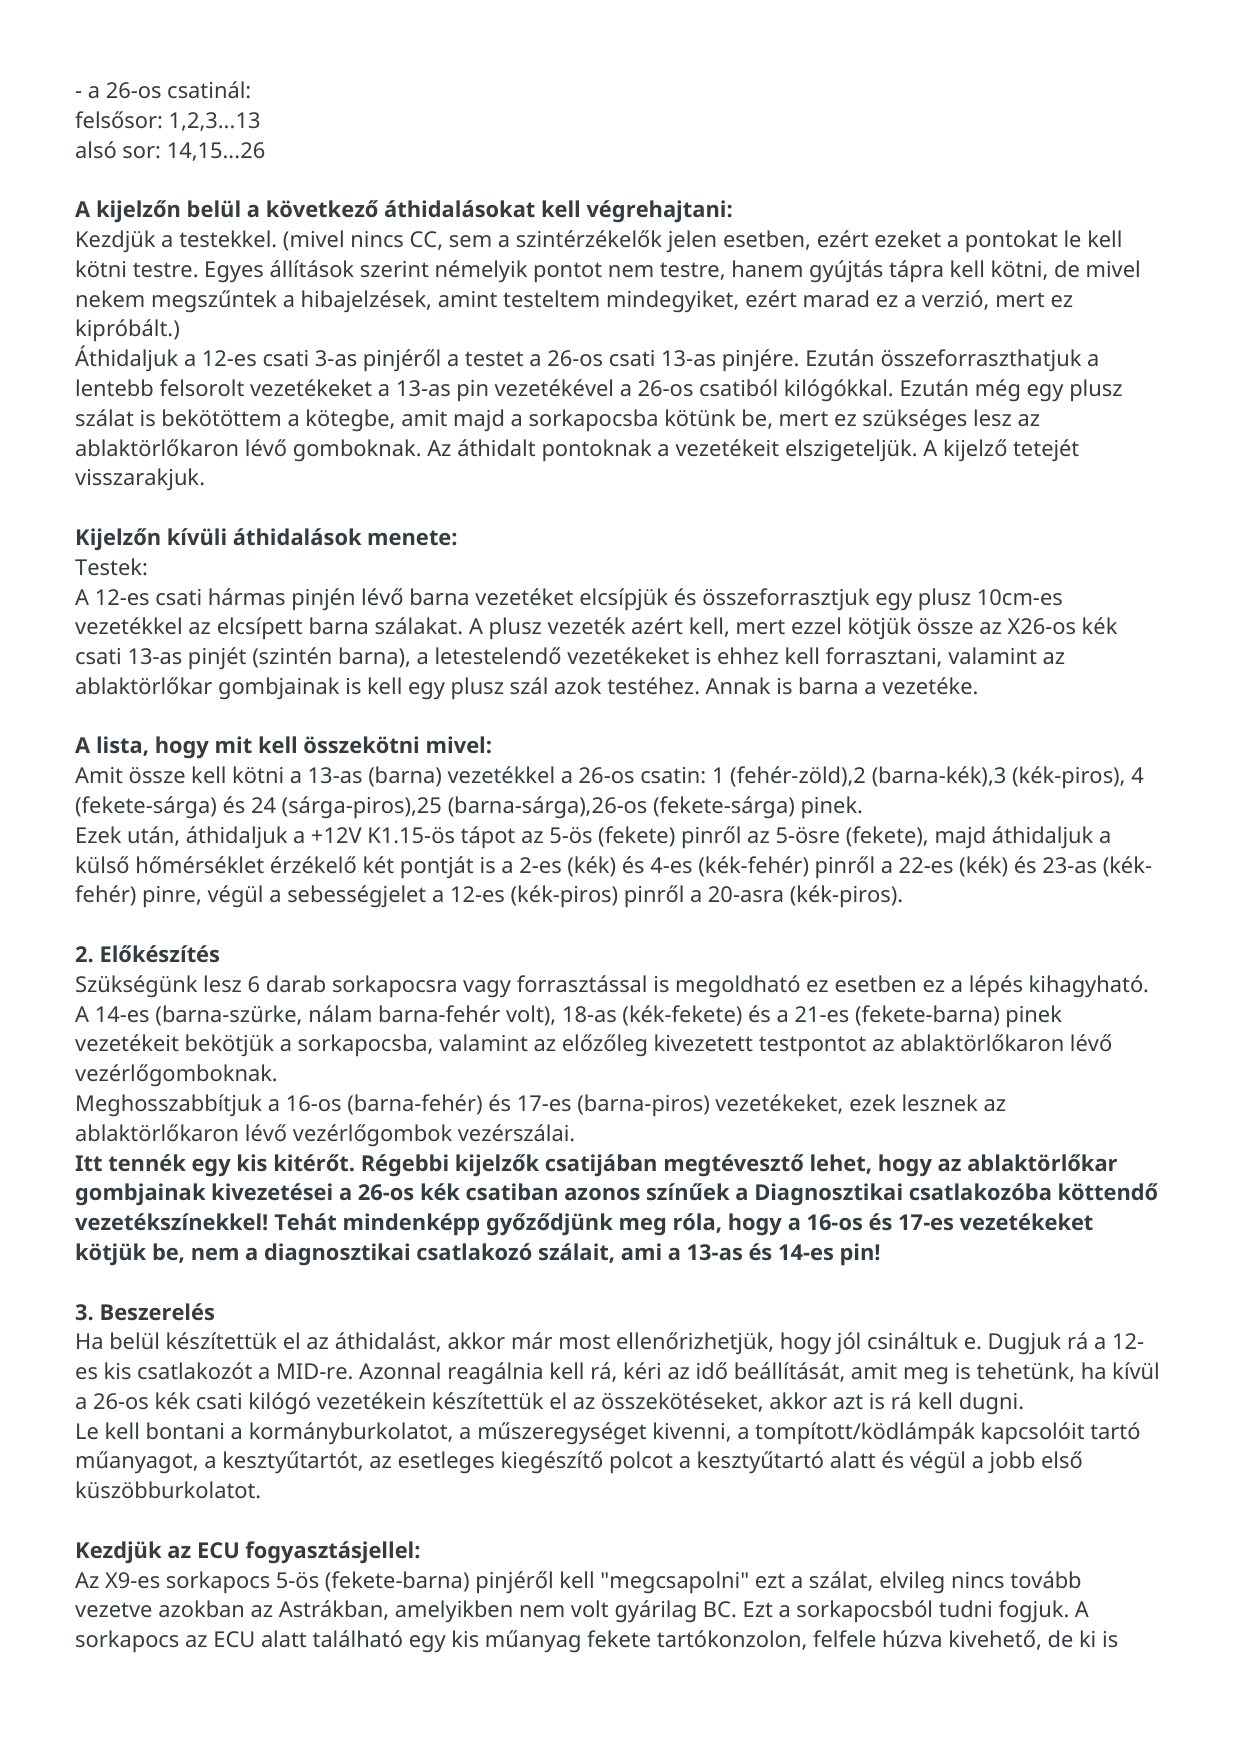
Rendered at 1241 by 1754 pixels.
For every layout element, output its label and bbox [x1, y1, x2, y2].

text [75, 75, 1165, 1654]
